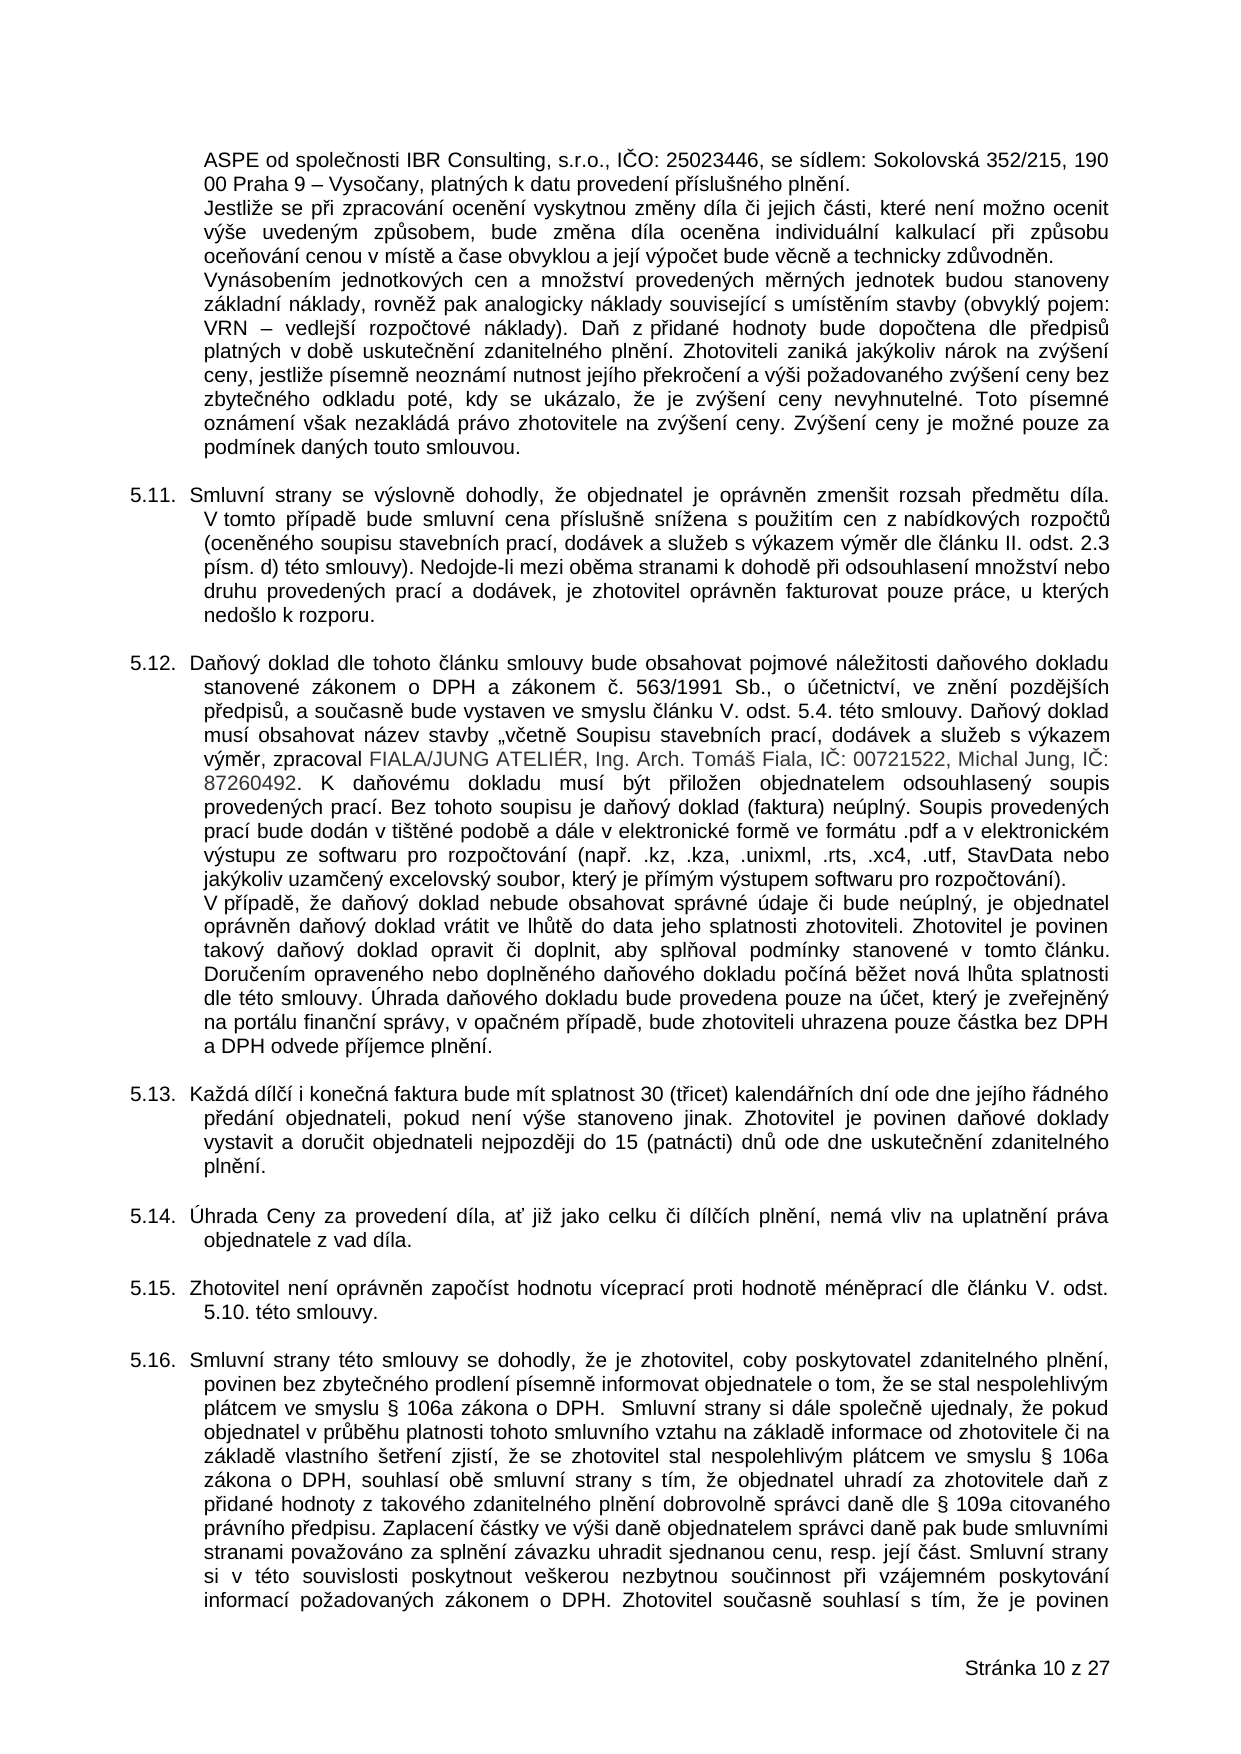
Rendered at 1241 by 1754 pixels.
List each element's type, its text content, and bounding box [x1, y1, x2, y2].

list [130, 1348, 1110, 1612]
text Jestliže se při zpracování ocenění vyskytnou změny díla či jejich části, které není možno ocenit výše uvedeným způsobem, bude změna díla oceněna individuální kalkulací při způsobu oceňování cenou v místě a čase obvyklou a její výpočet bude věcně a technicky zdůvodněn. [204, 196, 1110, 267]
list Úhrada Ceny za provedení díla, ať již jako celku či dílčích plnění, nemá vliv na uplatnění práva objednatele z vad díla. [130, 1204, 1110, 1252]
list Daňový doklad dle tohoto článku smlouvy bude obsahovat pojmové náležitosti daňového dokladu stanovené zákonem o DPH a zákonem č. 563/1991 Sb., o účetnictví, ve znění pozdějších předpisů, a současně bude vystaven ve smyslu článku V. odst. 5.4. této smlouvy. Daňový doklad musí obsahovat název stavby „včetně Soupisu stavebních prací, dodávek a služeb s výkazem výměr, zpracoval FIALA/JUNG ATELIÉR, Ing. Arch. Tomáš Fiala, IČ: 00721522, Michal Jung, IČ: 87260492. K daňovému dokladu musí být přiložen objednatelem odsouhlasený soupis provedených prací. Bez tohoto soupisu je daňový doklad (faktura) neúplný. Soupis provedených prací bude dodán v tištěné podobě a dále v elektronické formě ve formátu .pdf a v elektronickém výstupu ze softwaru pro rozpočtování (např. .kz, .kza, .unixml, .rts, .xc4, .utf, StavData nebo jakýkoliv uzamčený excelovský soubor, který je přímým výstupem softwaru pro rozpočtování). [130, 651, 1110, 890]
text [204, 148, 1110, 196]
list Smluvní strany se výslovně dohodly, že objednatel je oprávněn zmenšit rozsah předmětu díla. V tomto případě bude smluvní cena příslušně snížena s použitím cen z nabídkových rozpočtů (oceněného soupisu stavebních prací, dodávek a služeb s výkazem výměr dle článku II. odst. 2.3 písm. d) této smlouvy). Nedojde-li mezi oběma stranami k dohodě při odsouhlasení množství nebo druhu provedených prací a dodávek, je zhotovitel oprávněn fakturovat pouze práce, u kterých nedošlo k rozporu. [130, 483, 1110, 627]
text Vynásobením jednotkových cen a množství provedených měrných jednotek budou stanoveny základní náklady, rovněž pak analogicky náklady související s umístěním stavby (obvyklý pojem: VRN – vedlejší rozpočtové náklady). Daň z přidané hodnoty bude dopočtena dle předpisů platných v době uskutečnění zdanitelného plnění. Zhotoviteli zaniká jakýkoliv nárok na zvýšení ceny, jestliže písemně neoznámí nutnost jejího překročení a výši požadovaného zvýšení ceny bez zbytečného odkladu poté, kdy se ukázalo, že je zvýšení ceny nevyhnutelné. Toto písemné oznámení však nezakládá právo zhotovitele na zvýšení ceny. Zvýšení ceny je možné pouze za podmínek daných touto smlouvou. [204, 267, 1110, 459]
text V případě, že daňový doklad nebude obsahovat správné údaje či bude neúplný, je objednatel oprávněn daňový doklad vrátit ve lhůtě do data jeho splatnosti zhotoviteli. Zhotovitel je povinen takový daňový doklad opravit či doplnit, aby splňoval podmínky stanovené v tomto článku. Doručením opraveného nebo doplněného daňového dokladu počíná běžet nová lhůta splatnosti dle této smlouvy. Úhrada daňového dokladu bude provedena pouze na účet, který je zveřejněný na portálu finanční správy, v opačném případě, bude zhotoviteli uhrazena pouze částka bez DPH a DPH odvede příjemce plnění. [204, 890, 1110, 1058]
list Každá dílčí i konečná faktura bude mít splatnost 30 (třicet) kalendářních dní ode dne jejího řádného předání objednateli, pokud není výše stanoveno jinak. Zhotovitel je povinen daňové doklady vystavit a doručit objednateli nejpozději do 15 (patnácti) dnů ode dne uskutečnění zdanitelného plnění. [130, 1082, 1110, 1178]
list Zhotovitel není oprávněn započíst hodnotu víceprací proti hodnotě méněprací dle článku V. odst. 5.10. této smlouvy. [130, 1276, 1110, 1324]
